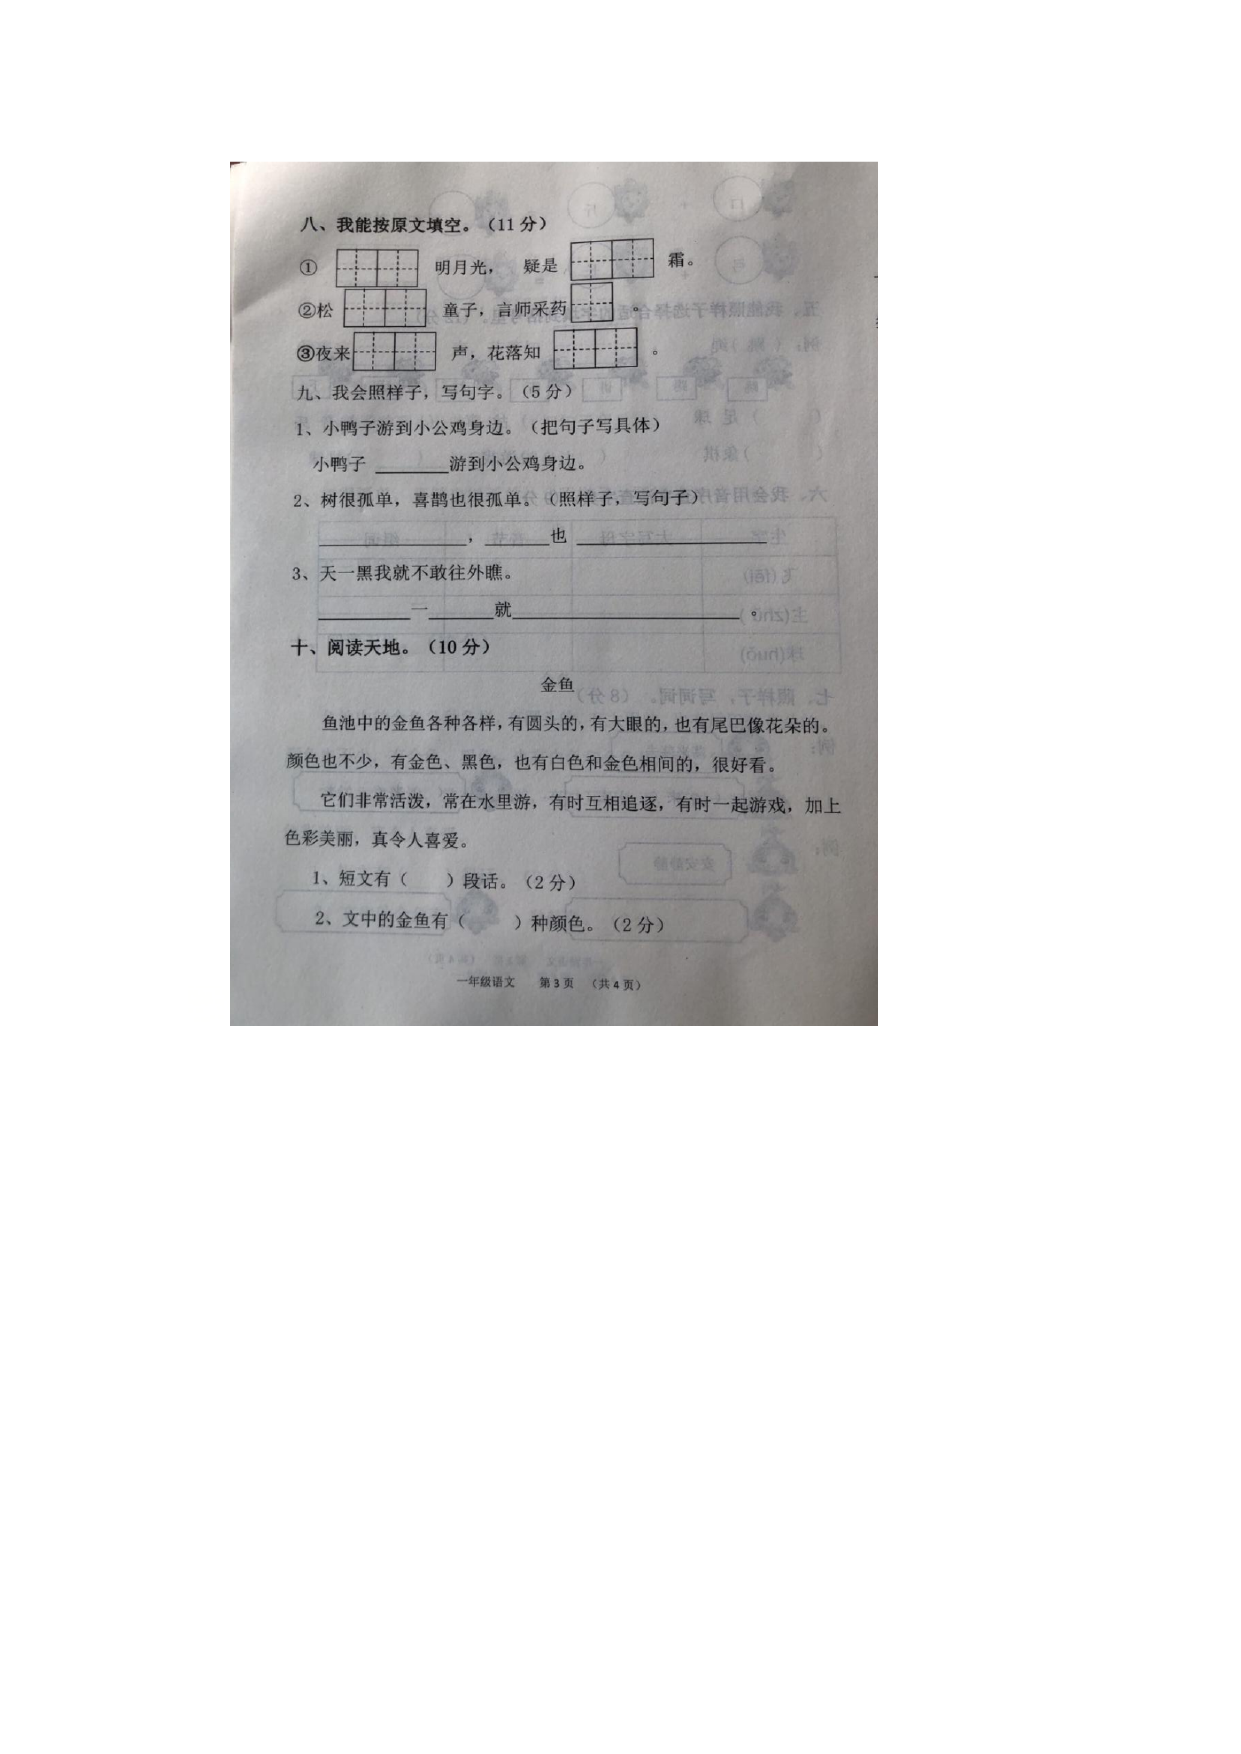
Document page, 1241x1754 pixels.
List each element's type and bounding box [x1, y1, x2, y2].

picture [187, 163, 878, 1028]
